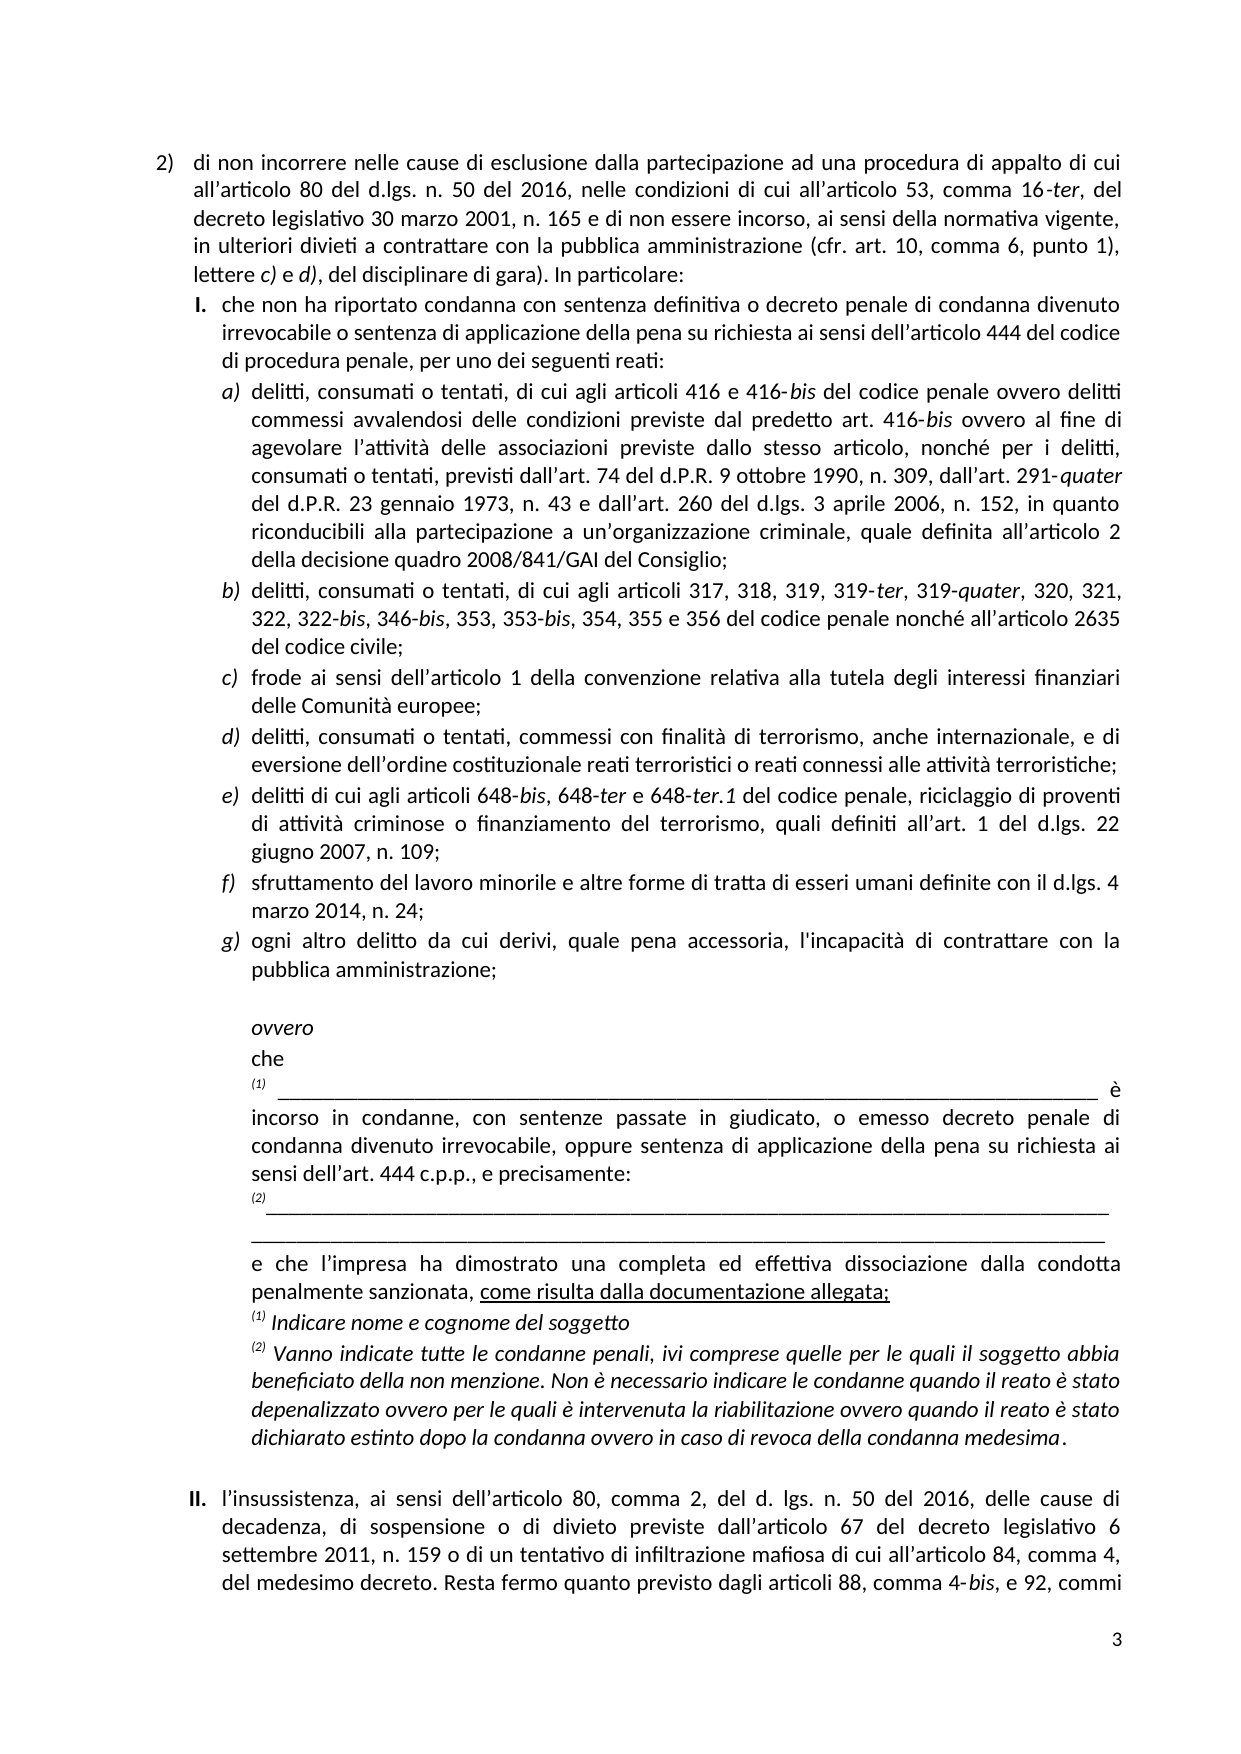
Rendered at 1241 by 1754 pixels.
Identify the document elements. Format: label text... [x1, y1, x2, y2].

text e che l’impresa ha dimostrato una completa ed effettiva dissociazione dalla condotta penalmente sanzionata, come risulta dalla documentazione allegata; [251, 1249, 1122, 1305]
list delitti, consumati o tentati, di cui agli articoli 416 e 416-bis del codice penale ovvero delitti commessi avvalendosi delle condizioni previste dal predetto art. 416-bis ovvero al fine di agevolare l’attività delle associazioni previste dallo stesso articolo, nonché per i delitti, consumati o tentati, previsti dall’art. 74 del d.P.R. 9 ottobre 1990, n. 309, dall’art. 291-quater del d.P.R. 23 gennaio 1973, n. 43 e dall’art. 260 del d.lgs. 3 aprile 2006, n. quanto riconducibili alla partecipazione a un’organizzazione criminale, quale definita all’articolo 2 della decisione quadro 2008/841/GAI del Consiglio; [222, 377, 1122, 573]
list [207, 1484, 1122, 1596]
list frode ai sensi dell’articolo 1 della convenzione relativa alla tutela degli interessi finanziari delle Comunità europee; [222, 663, 1122, 719]
list delitti, consumati o tentati, di cui agli articoli 317, 318, 319, 319-ter, 319-quater, 320, 321, 322, 322-bis, 346-bis, 353, 353-bis, 354, 355 e 356 del codice penale nonché all’articolo 2635 del codice civile; [222, 576, 1122, 660]
list delitti di cui agli articoli 648-bis, 648-ter e 648-ter.1 del codice penale, riciclaggio di proventi di attività criminose o finanziamento del terrorismo, quali definiti all’art. 1 del d.lgs. 22 giugno 2007, n. 109; [222, 781, 1122, 865]
list delitti, consumati o tentati, commessi con finalità di terrorismo, anche internazionale, e di eversione dell’ordine costituzionale reati terroristici o reati connessi alle attività terroristiche; [222, 722, 1122, 778]
text (2) Vanno indicate tutte le condanne penali, ivi comprese quelle per le quali il soggetto abbia beneficiato della non menzione. Non è necessario indicare le condanne quando il reato è stato depenalizzato ovvero per le quali è intervenuta la riabilitazione ovvero quando il reato è stato dichiarato estinto dopo la condanna ovvero in caso di revoca della condanna medesima. [251, 1339, 1122, 1451]
list ogni altro delitto da cui derivi, quale pena accessoria, l'incapacità di contrattare con la pubblica amministrazione; [222, 927, 1122, 983]
text (2)__________________________________________________________________________ ___________________________________________________________________________ [251, 1190, 1122, 1246]
text ovvero [193, 1013, 1122, 1042]
text (1) Indicare nome e cognome del soggetto [193, 1308, 1122, 1336]
list che non ha riportato condanna con sentenza definitiva o decreto penale di condanna divenuto irrevocabile o sentenza di applicazione della pena su richiesta ai sensi dell’articolo 444 del codice di procedura penale, per uno dei seguenti reati: [207, 291, 1122, 374]
list sfruttamento del lavoro minorile e altre forme di tratta di esseri umani definite con il d.lgs. 4 marzo 2014, n. 24; [222, 868, 1122, 924]
text (1) ________________________________________________________________________ è incorso in condanne, con sentenze passate in giudicato, o emesso decreto penale di condanna divenuto irrevocabile, oppure sentenza di applicazione della pena su richiesta ai sensi dell’art. 444 c.p.p., e precisamente: [251, 1075, 1122, 1187]
text che [193, 1044, 1122, 1072]
list di non incorrere nelle cause di esclusione dalla partecipazione ad una procedura di appalto di cui all’articolo 80 del d.lgs. n. 50 del 2016, nelle condizioni di cui all’articolo 53, comma 16-ter, del decreto legislativo 30 marzo 2001, n. 165 e di non essere incorso, ai sensi della normativa vigente, in ulteriori divieti a contrattare con la pubblica amministrazione (cfr. art. 10, comma 6, punto 1), lettere c) e d), del disciplinare di gara). In particolare: [156, 148, 1122, 288]
